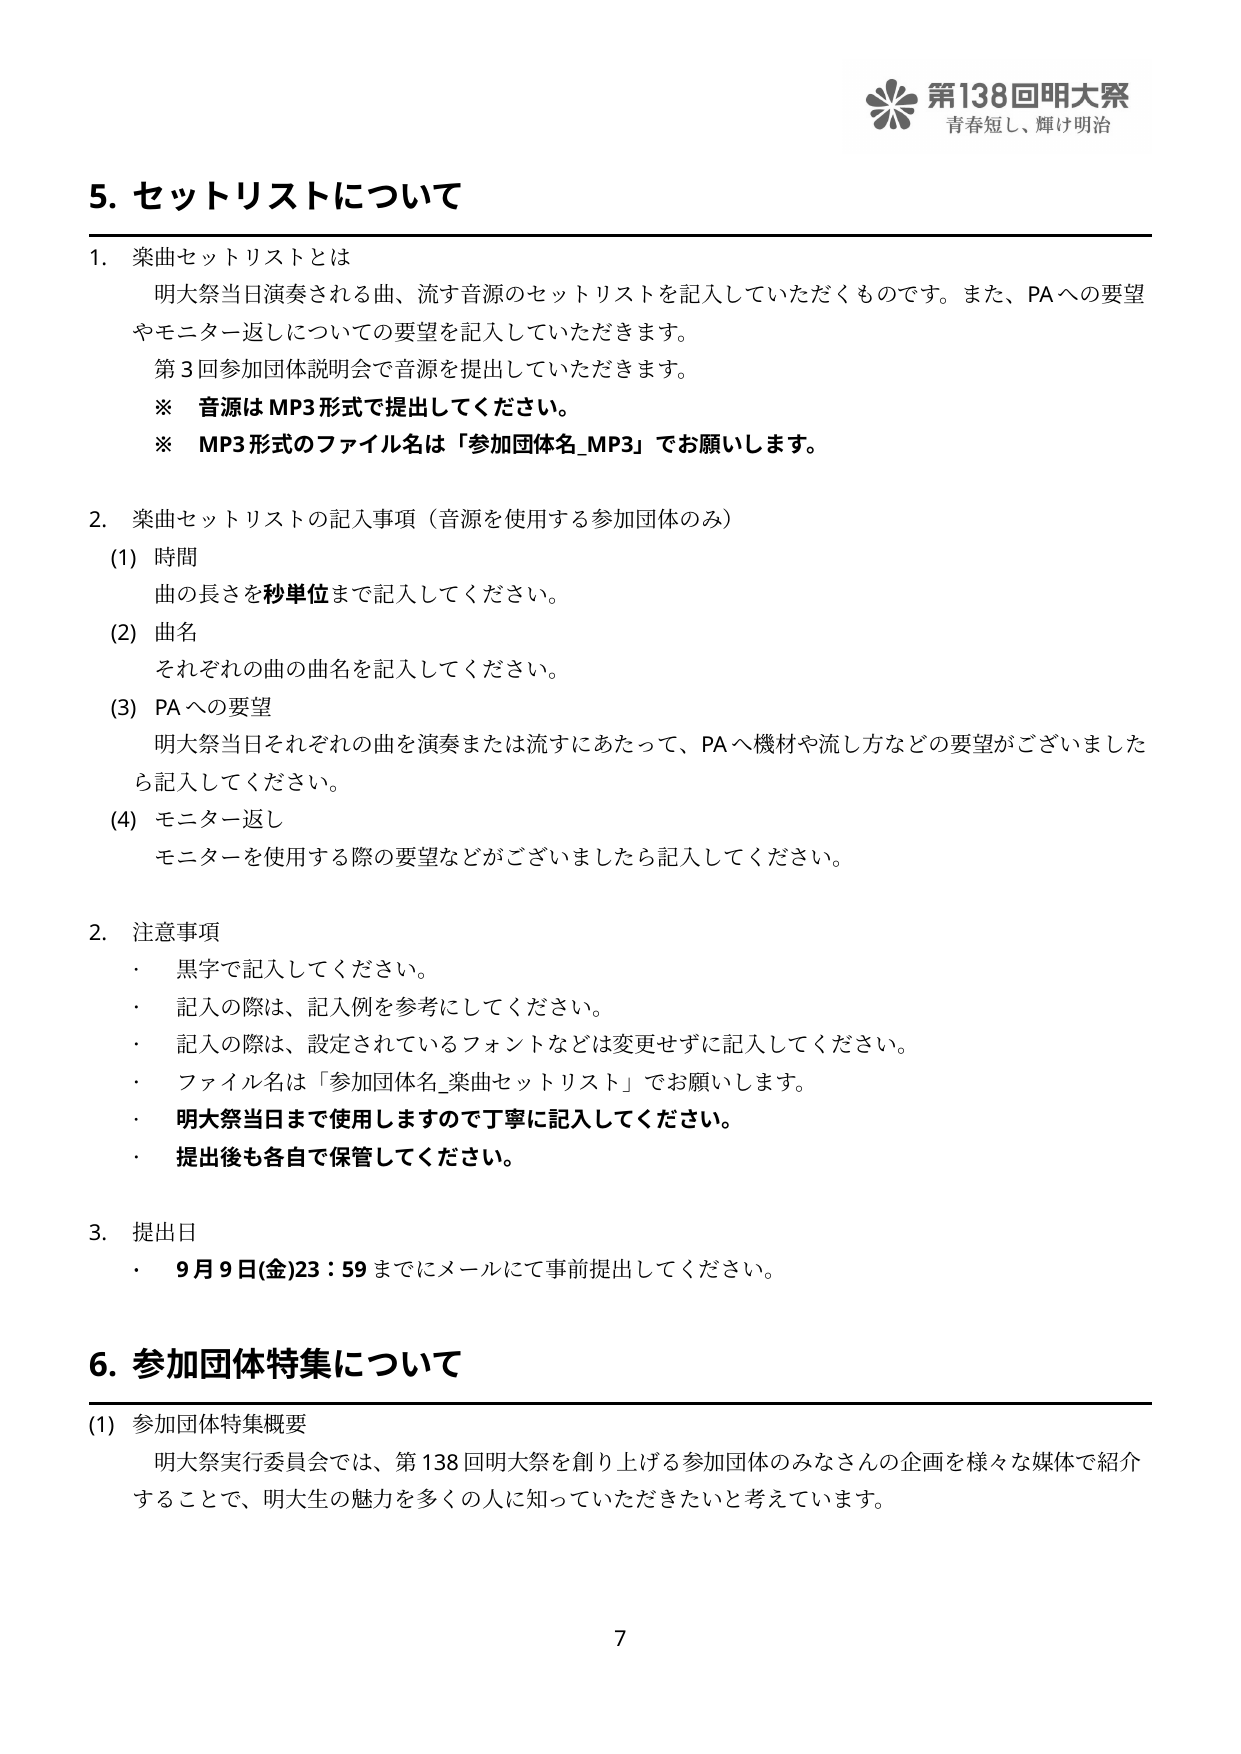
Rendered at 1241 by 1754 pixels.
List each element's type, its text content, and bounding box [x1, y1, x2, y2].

list 明大祭当日まで使用しますので丁寧に記入してください。 [132, 1099, 1152, 1137]
list 第3回参加団体説明会で音源を提出していただきます。 [132, 349, 1152, 387]
list 記入の際は、設定されているフォントなどは変更せずに記入してください。 [132, 1024, 1152, 1062]
text 明大祭実行委員会では、第138回明大祭を創り上げる参加団体のみなさんの企画を様々な媒体で紹介することで、明大生の魅力を多くの人に知っていただきたいと考えています。 [132, 1442, 1152, 1517]
list 参加団体特集について [89, 1324, 1152, 1402]
list 9月9日(金)23：59までにメールにて事前提出してください。 [132, 1249, 1152, 1287]
list 参加団体特集概要 [89, 1405, 1152, 1442]
list 楽曲セットリストとは [89, 237, 1152, 274]
list それぞれの曲の曲名を記入してください。 [132, 649, 1152, 687]
list 明大祭当日それぞれの曲を演奏または流すにあたって、PAへ機材や流し方などの要望がございましたら記入してください。 [132, 724, 1152, 799]
list 曲の長さを秒単位まで記入してください。 [132, 574, 1152, 612]
list 時間 [111, 537, 1152, 574]
list 提出後も各自で保管してください。 [132, 1137, 1152, 1174]
list セットリストについて [89, 157, 1152, 234]
list 音源はMP3形式で提出してください。 [154, 387, 1152, 424]
list PAへの要望 [111, 687, 1152, 724]
list 楽曲セットリストの記入事項（音源を使用する参加団体のみ） [89, 499, 1152, 537]
list 曲名 [111, 612, 1152, 649]
list 黒字で記入してください。 [132, 949, 1152, 987]
list ファイル名は「参加団体名_楽曲セットリスト」でお願いします。 [132, 1062, 1152, 1099]
list 提出日 [89, 1212, 1152, 1249]
list モニターを使用する際の要望などがございましたら記入してください。 [132, 837, 1152, 874]
list MP3形式のファイル名は「参加団体名_MP3」でお願いします。 [154, 424, 1152, 462]
list モニター返し [111, 799, 1152, 837]
list 注意事項 [89, 912, 1152, 949]
list 明大祭当日演奏される曲、流す音源のセットリストを記入していただくものです。また、PAへの要望やモニター返しについての要望を記入していただきます。 [132, 274, 1152, 349]
list 記入の際は、記入例を参考にしてください。 [132, 987, 1152, 1024]
